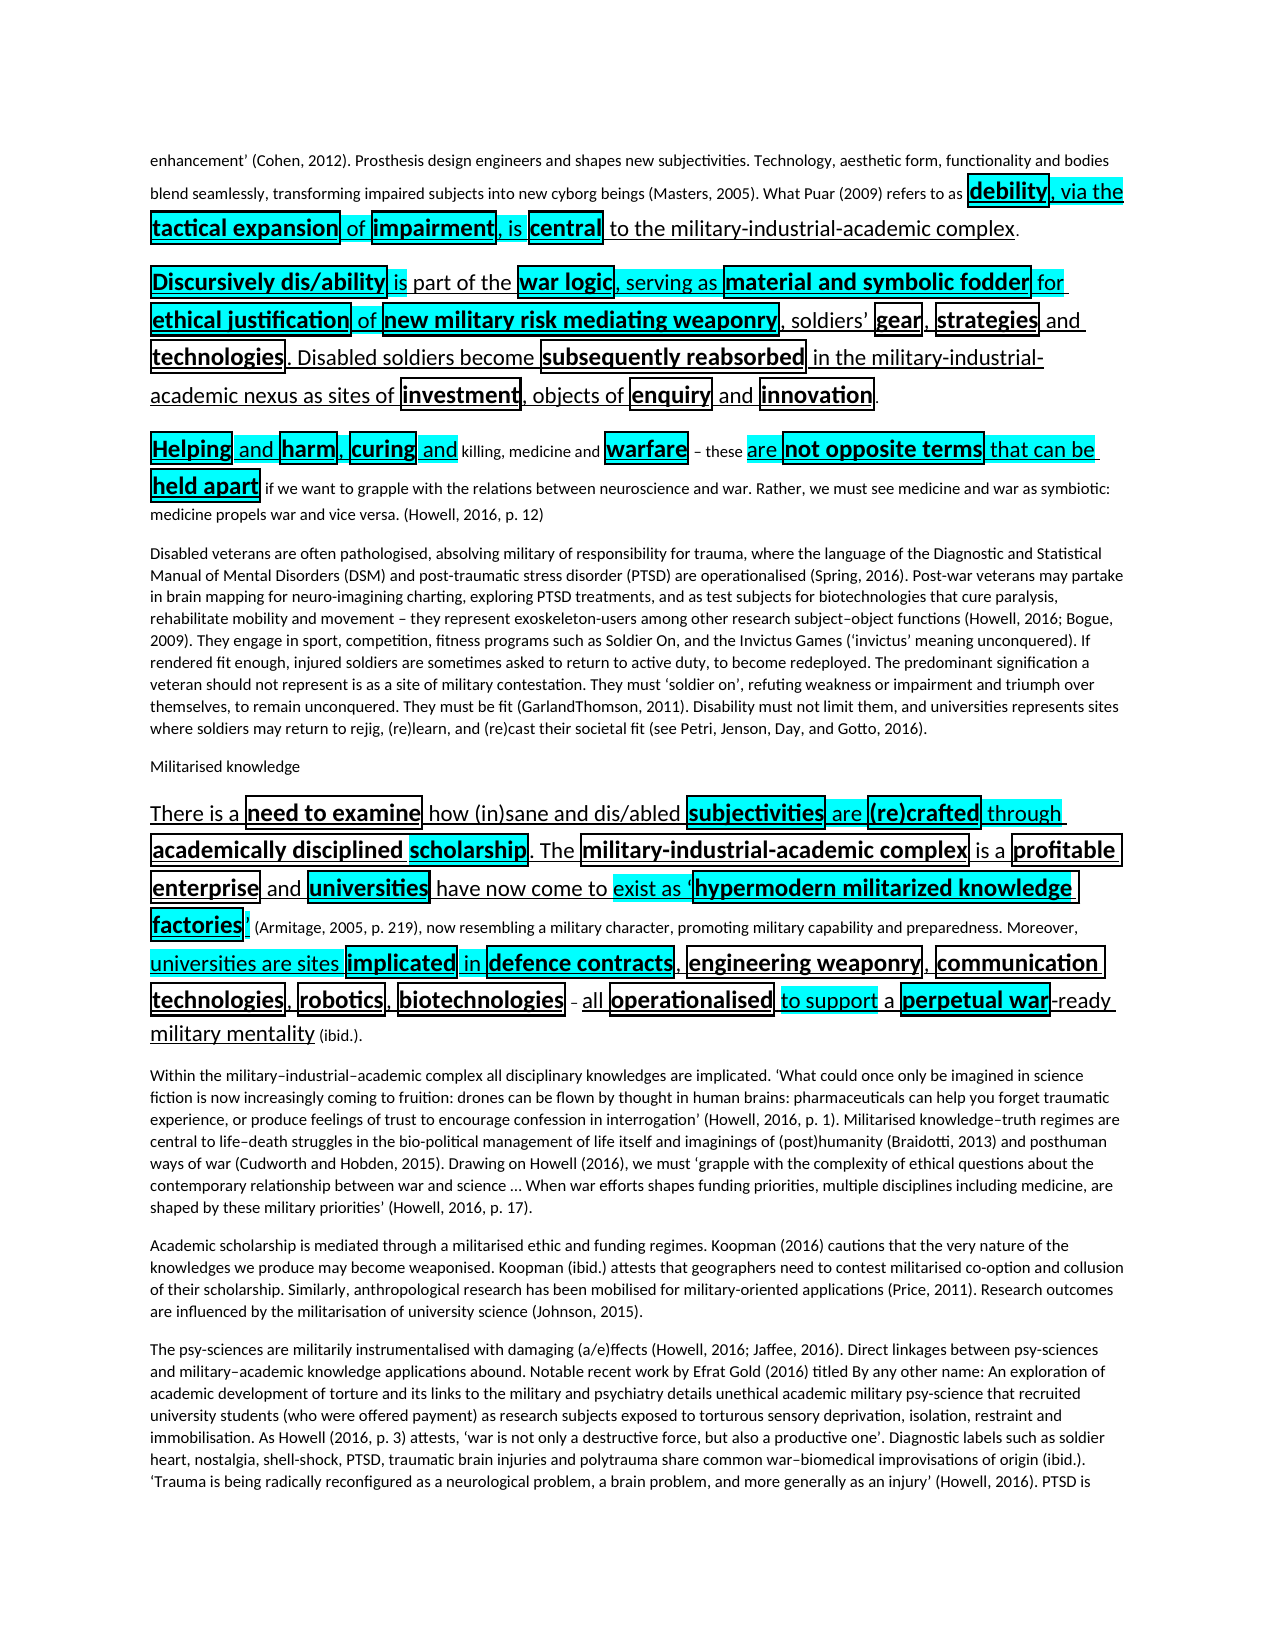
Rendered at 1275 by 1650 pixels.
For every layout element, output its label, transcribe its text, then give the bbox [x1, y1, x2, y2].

text Militarised knowledge [150, 756, 1125, 777]
text Academic scholarship is mediated through a militarised ethic and funding regimes. Koopman (2016) cautions that the very nature of the knowledges we produce may become weaponised. Koopman (ibid.) attests that geographers need to contest militarised co-option and collusion of their scholarship. Similarly, anthropological research has been mobilised for military-oriented applications (Price, 2011). Research outcomes are influenced by the militarisation of university science (Johnson, 2015). [150, 1236, 1125, 1321]
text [150, 1340, 1125, 1491]
text Within the military–industrial–academic complex all disciplinary knowledges are implicated. ‘What could once only be imagined in science fiction is now increasingly coming to fruition: drones can be flown by thought in human brains: pharmaceuticals can help you forget traumatic experience, or produce feelings of trust to encourage confession in interrogation’ (Howell, 2016, p. 1). Militarised knowledge–truth regimes are central to life–death struggles in the bio-political management of life itself and imaginings of (post)humanity (Braidotti, 2013) and posthuman ways of war (Cudworth and Hobden, 2015). Drawing on Howell (2016), we must ‘grapple with the complexity of ethical questions about the contemporary relationship between war and science … When war efforts shapes funding priorities, multiple disciplines including medicine, are shaped by these military priorities’ (Howell, 2016, p. 17). [150, 1066, 1125, 1217]
text Helping and harm, curing and killing, medicine and warfare – these are not opposite terms that can be held apart if we want to grapple with the relations between neuroscience and war. Rather, we must see medicine and war as symbiotic: medicine propels war and vice versa. (Howell, 2016, p. 12) [150, 431, 1125, 525]
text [150, 150, 1125, 245]
text Discursively dis/ability is part of the war logic, serving as material and symbolic fodder for ethical justification of new military risk mediating weaponry, soldiers’ gear, strategies and technologies. Disabled soldiers become subsequently reabsorbed in the military-industrial-academic nexus as sites of investment, objects of enquiry and innovation. [150, 264, 1125, 411]
text Disabled veterans are often pathologised, absolving military of responsibility for trauma, where the language of the Diagnostic and Statistical Manual of Mental Disorders (DSM) and post-traumatic stress disorder (PTSD) are operationalised (Spring, 2016). Post-war veterans may partake in brain mapping for neuro-imagining charting, exploring PTSD treatments, and as test subjects for biotechnologies that cure paralysis, rehabilitate mobility and movement – they represent exoskeleton-users among other research subject–object functions (Howell, 2016; Bogue, 2009). They engage in sport, competition, fitness programs such as Soldier On, and the Invictus Games (‘invictus’ meaning unconquered). If rendered fit enough, injured soldiers are sometimes asked to return to active duty, to become redeployed. The predominant signification a veteran should not represent is as a site of military contestation. They must ‘soldier on’, refuting weakness or impairment and triumph over themselves, to remain unconquered. They must be fit (GarlandThomson, 2011). Disability must not limit them, and universities represents sites where soldiers may return to rejig, (re)learn, and (re)cast their societal fit (see Petri, Jenson, Day, and Gotto, 2016). [150, 543, 1125, 738]
text There is a need to examine how (in)sane and dis/abled subjectivities are (re)crafted through academically disciplined scholarship. The military-industrial-academic complex is a profitable enterprise and universities have now come to exist as ‘hypermodern militarized knowledge factories’ (Armitage, 2005, p. 219), now resembling a military character, promoting military capability and preparedness. Moreover, universities are sites implicated in defence contracts, engineering weaponry, communication technologies, robotics, biotechnologies – all operationalised to support a perpetual war-ready military mentality (ibid.). [150, 795, 1125, 1047]
